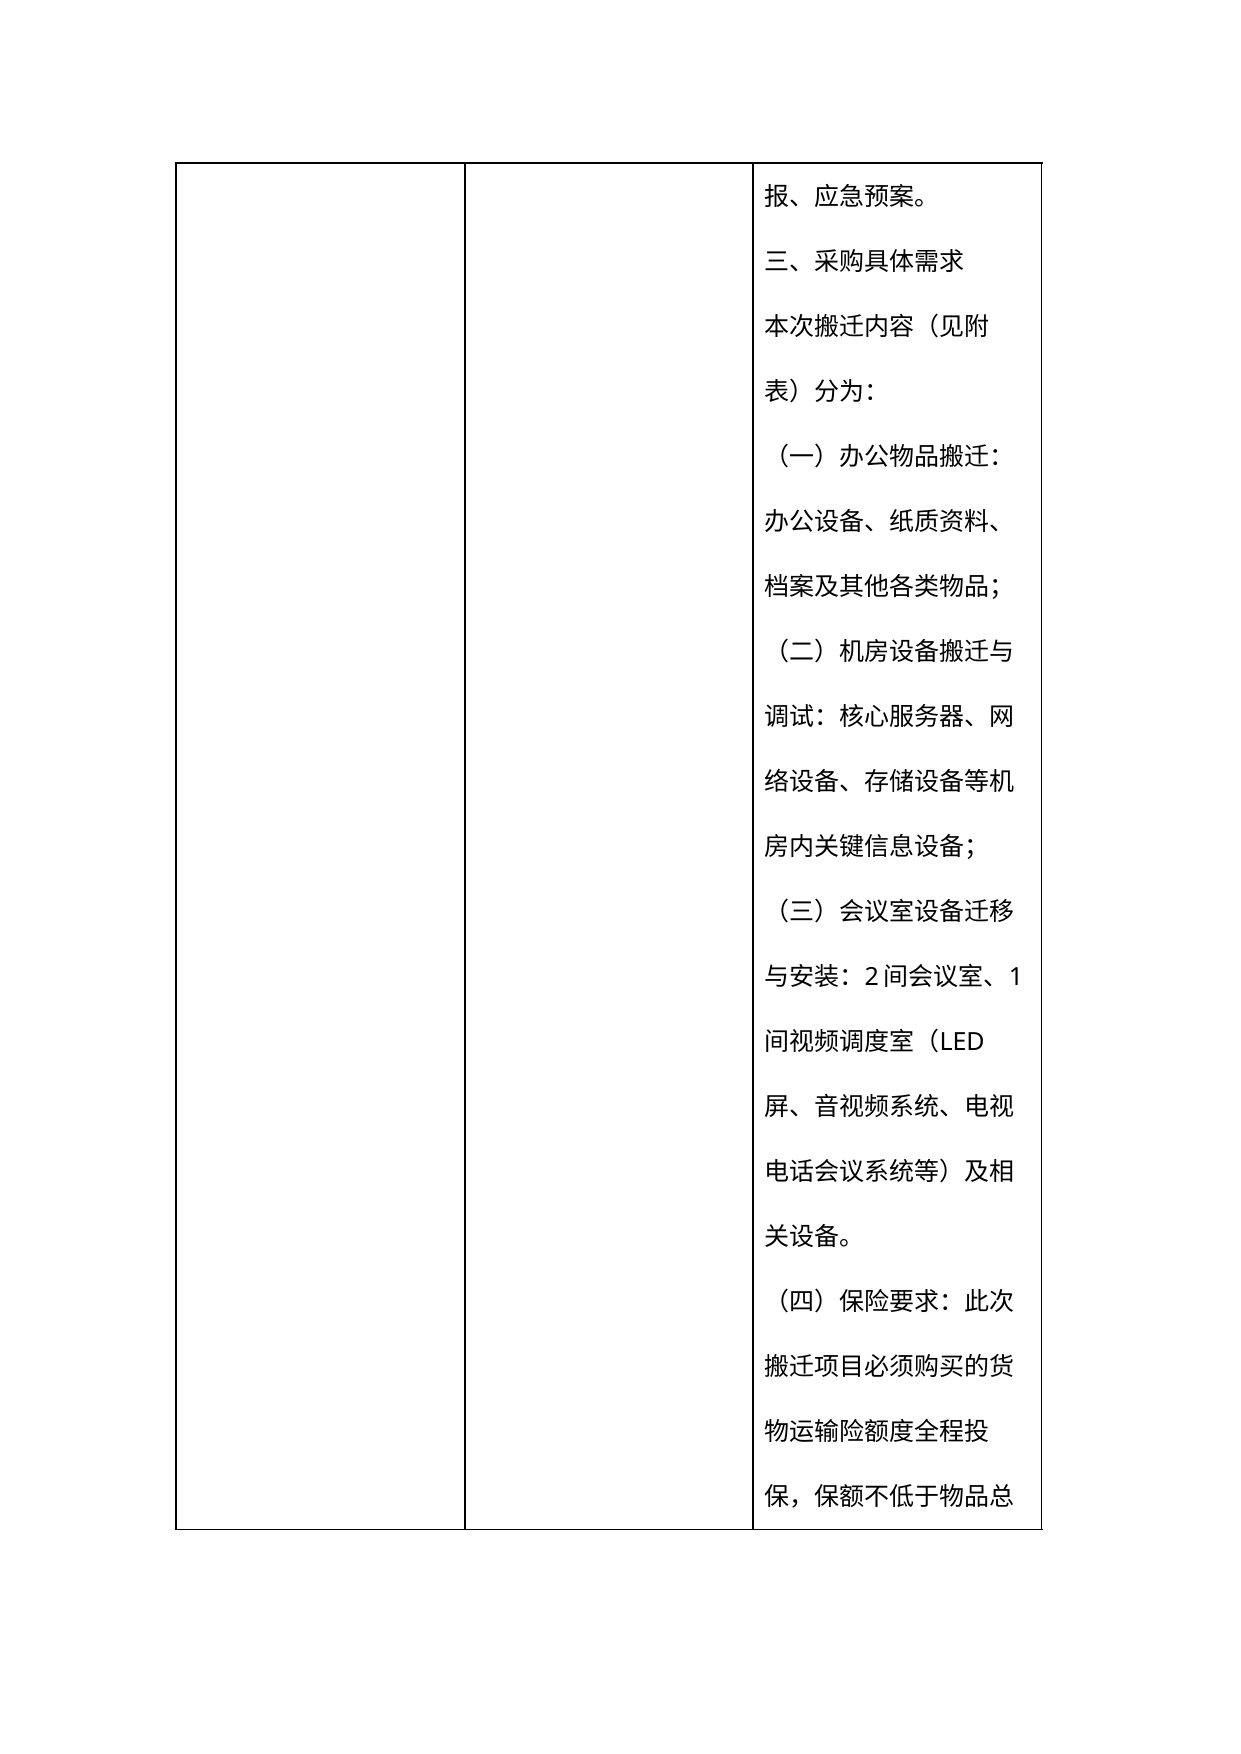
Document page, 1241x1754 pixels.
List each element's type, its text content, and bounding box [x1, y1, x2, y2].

table_cell [466, 164, 752, 1528]
table_cell 1 [177, 164, 464, 1528]
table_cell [754, 164, 1041, 1528]
